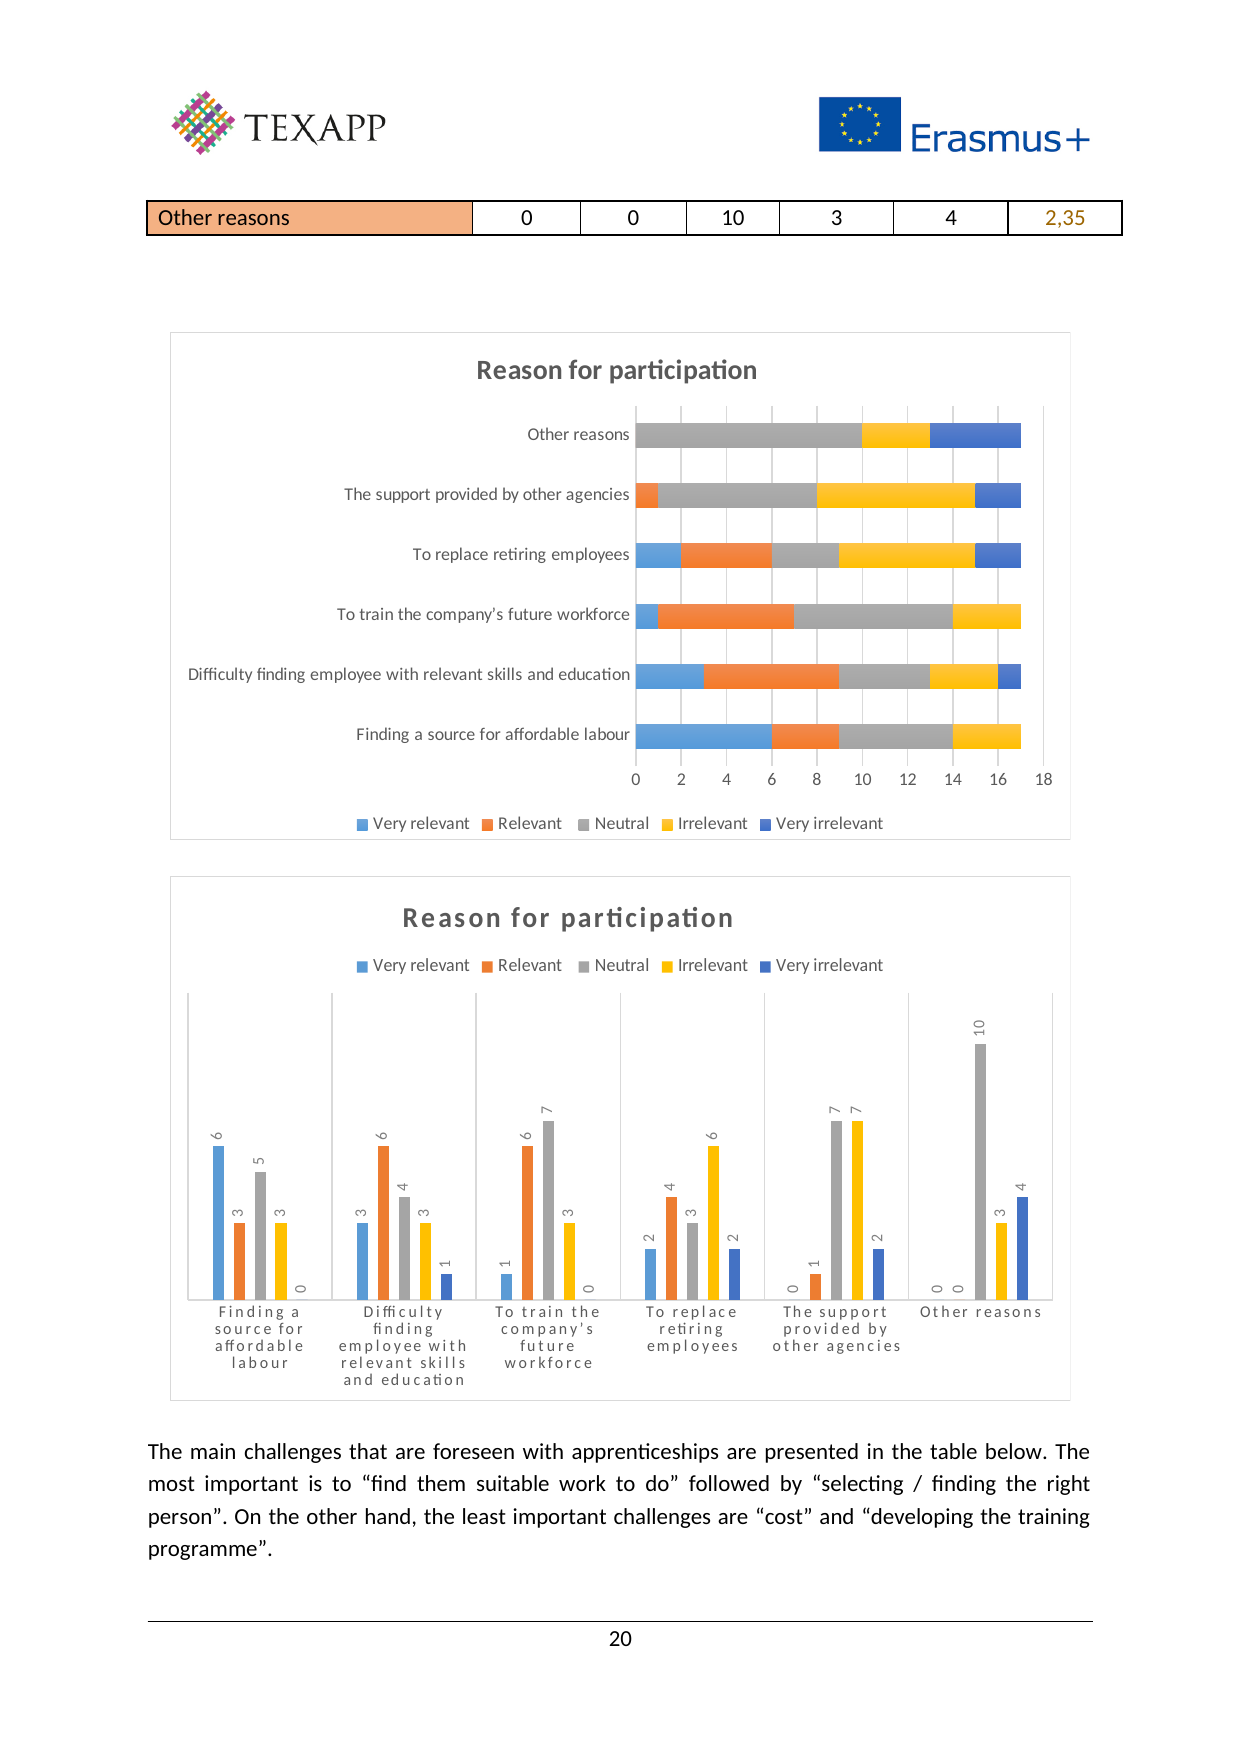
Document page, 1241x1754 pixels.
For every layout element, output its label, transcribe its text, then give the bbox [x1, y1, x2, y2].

text The main challenges that are foreseen with apprenticeships are presented in the table below. The most important is to “find them suitable work to do” followed by “selecting / finding the right person”. On the other hand, the least important challenges are “cost” and “developing the training programme”. [148, 1437, 1093, 1562]
picture [147, 73, 409, 172]
table_cell 4 [894, 202, 1007, 234]
table_cell 0 [581, 202, 686, 234]
table_cell Other reasons [148, 202, 472, 234]
table_cell 2,35 [1009, 202, 1121, 234]
table_cell 0 [473, 202, 580, 234]
table_cell 3 [780, 202, 893, 234]
table_cell 10 [687, 202, 779, 234]
picture [803, 81, 1100, 163]
